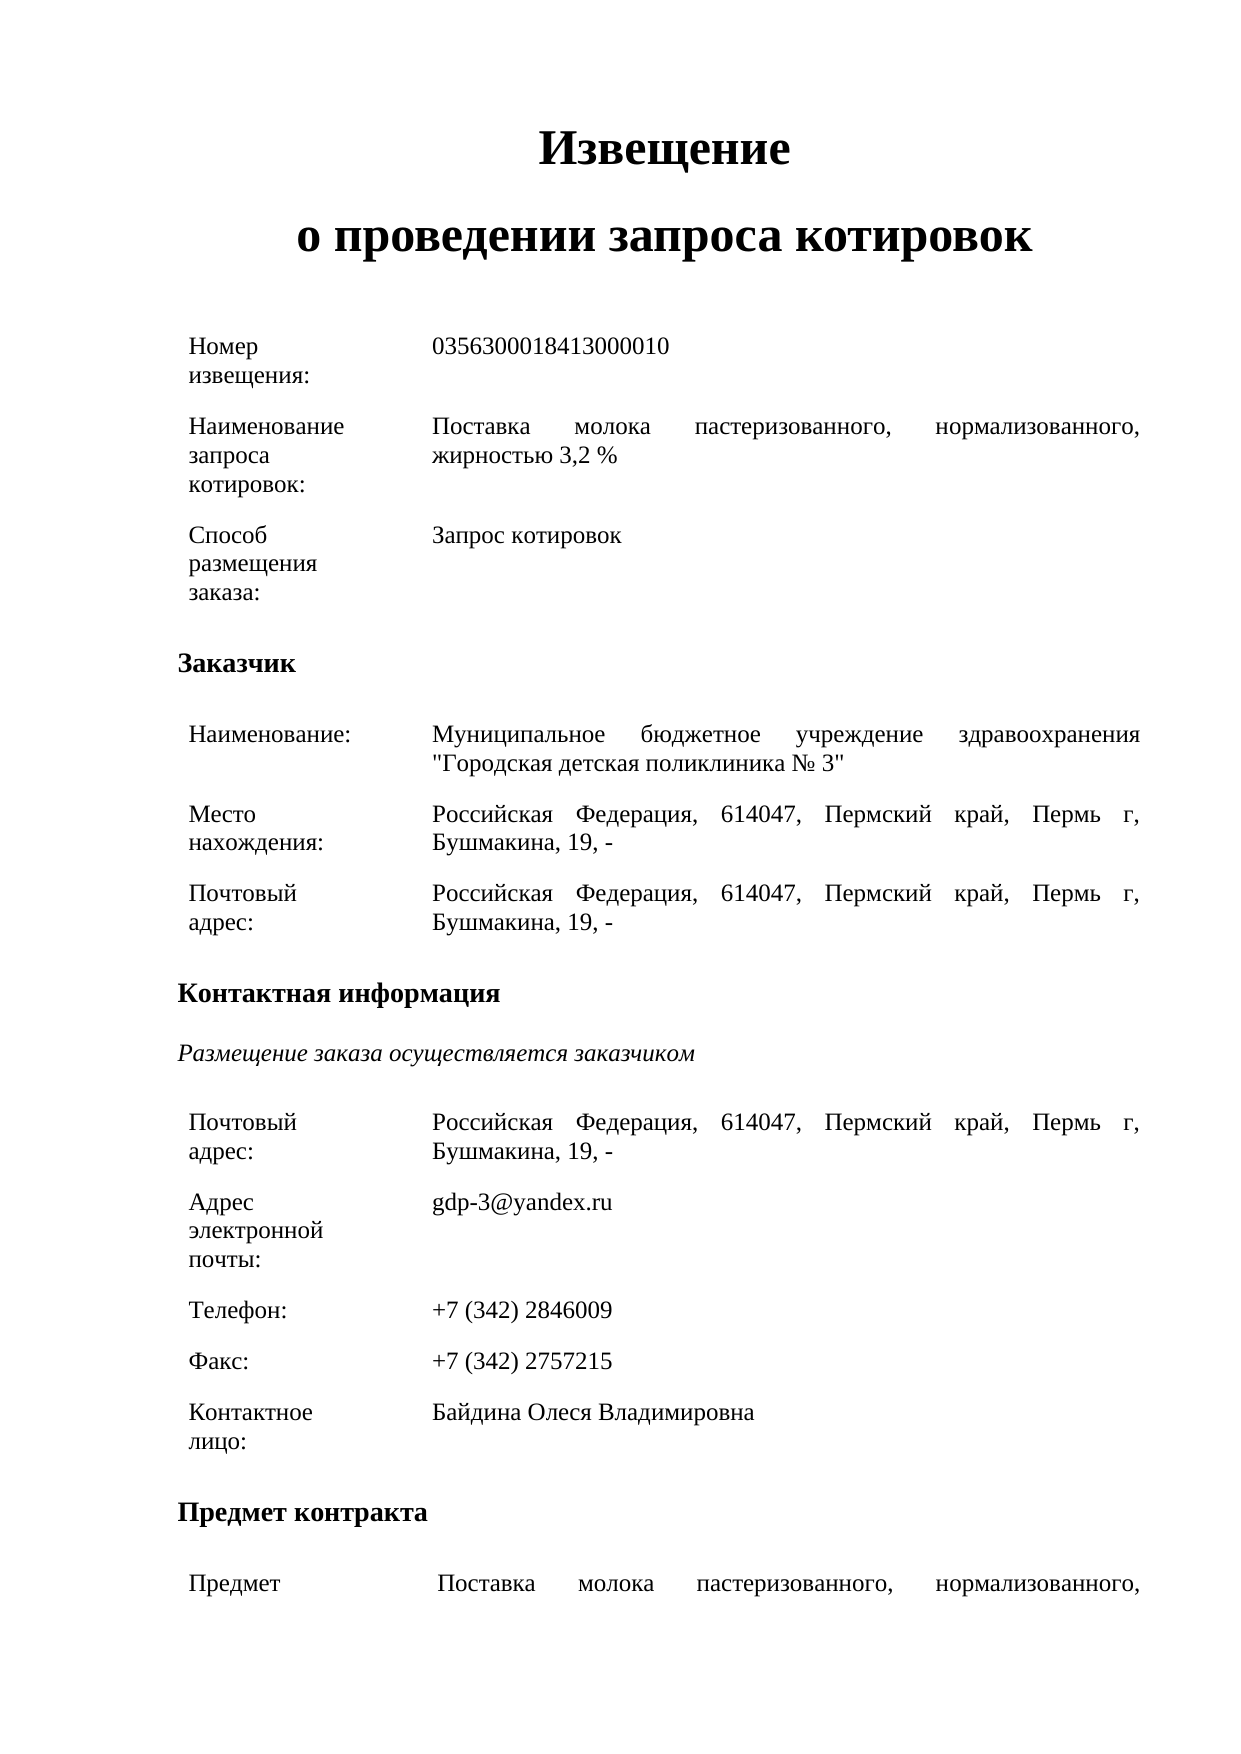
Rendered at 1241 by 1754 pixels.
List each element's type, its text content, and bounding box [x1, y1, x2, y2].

table_header 0356300018413000010 [421, 320, 1152, 400]
text Предмет контракта [177, 1495, 1152, 1528]
table_cell gdp-3@yandex.ru [421, 1176, 1152, 1284]
table_cell Байдина Олеся Владимировна [421, 1386, 1152, 1466]
text о проведении запроса котировок [177, 205, 1152, 262]
table_cell Почтовый адрес: [177, 868, 421, 947]
text Извещение [177, 118, 1152, 176]
text Размещение заказа осуществляется заказчиком [177, 1038, 1152, 1067]
text Заказчик [177, 646, 1152, 679]
table_cell Российская Федерация, 614047, Пермский край, Пермь г, Бушмакина, 19, - [421, 788, 1152, 867]
table_cell +7 (342) 2757215 [421, 1335, 1152, 1386]
table_header Муниципальное бюджетное учреждение здравоохранения "Городская детская поликлиника № 3" [421, 708, 1152, 788]
table_cell Российская Федерация, 614047, Пермский край, Пермь г, Бушмакина, 19, - [421, 868, 1152, 947]
table_cell Поставка молока пастеризованного, нормализованного, жирностью 3,2 % [421, 400, 1152, 508]
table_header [426, 1557, 1152, 1608]
table_cell Телефон: [177, 1284, 421, 1335]
table_cell Факс: [177, 1335, 421, 1386]
table_cell +7 (342) 2846009 [421, 1284, 1152, 1335]
table_cell Наименование запроса котировок: [177, 400, 421, 508]
table_cell Адрес электронной почты: [177, 1176, 421, 1284]
table_header Предмет контракта: [177, 1557, 426, 1608]
table_header Номер извещения: [177, 320, 421, 400]
text Контактная информация [177, 976, 1152, 1009]
table_cell Место нахождения: [177, 788, 421, 867]
table_header Почтовый адрес: [177, 1096, 421, 1176]
table_header Наименование: [177, 708, 421, 788]
table_cell Запрос котировок [421, 509, 1152, 617]
table_header Российская Федерация, 614047, Пермский край, Пермь г, Бушмакина, 19, - [421, 1096, 1152, 1176]
table_cell Способ размещения заказа: [177, 509, 421, 617]
table_cell Контактное лицо: [177, 1386, 421, 1466]
